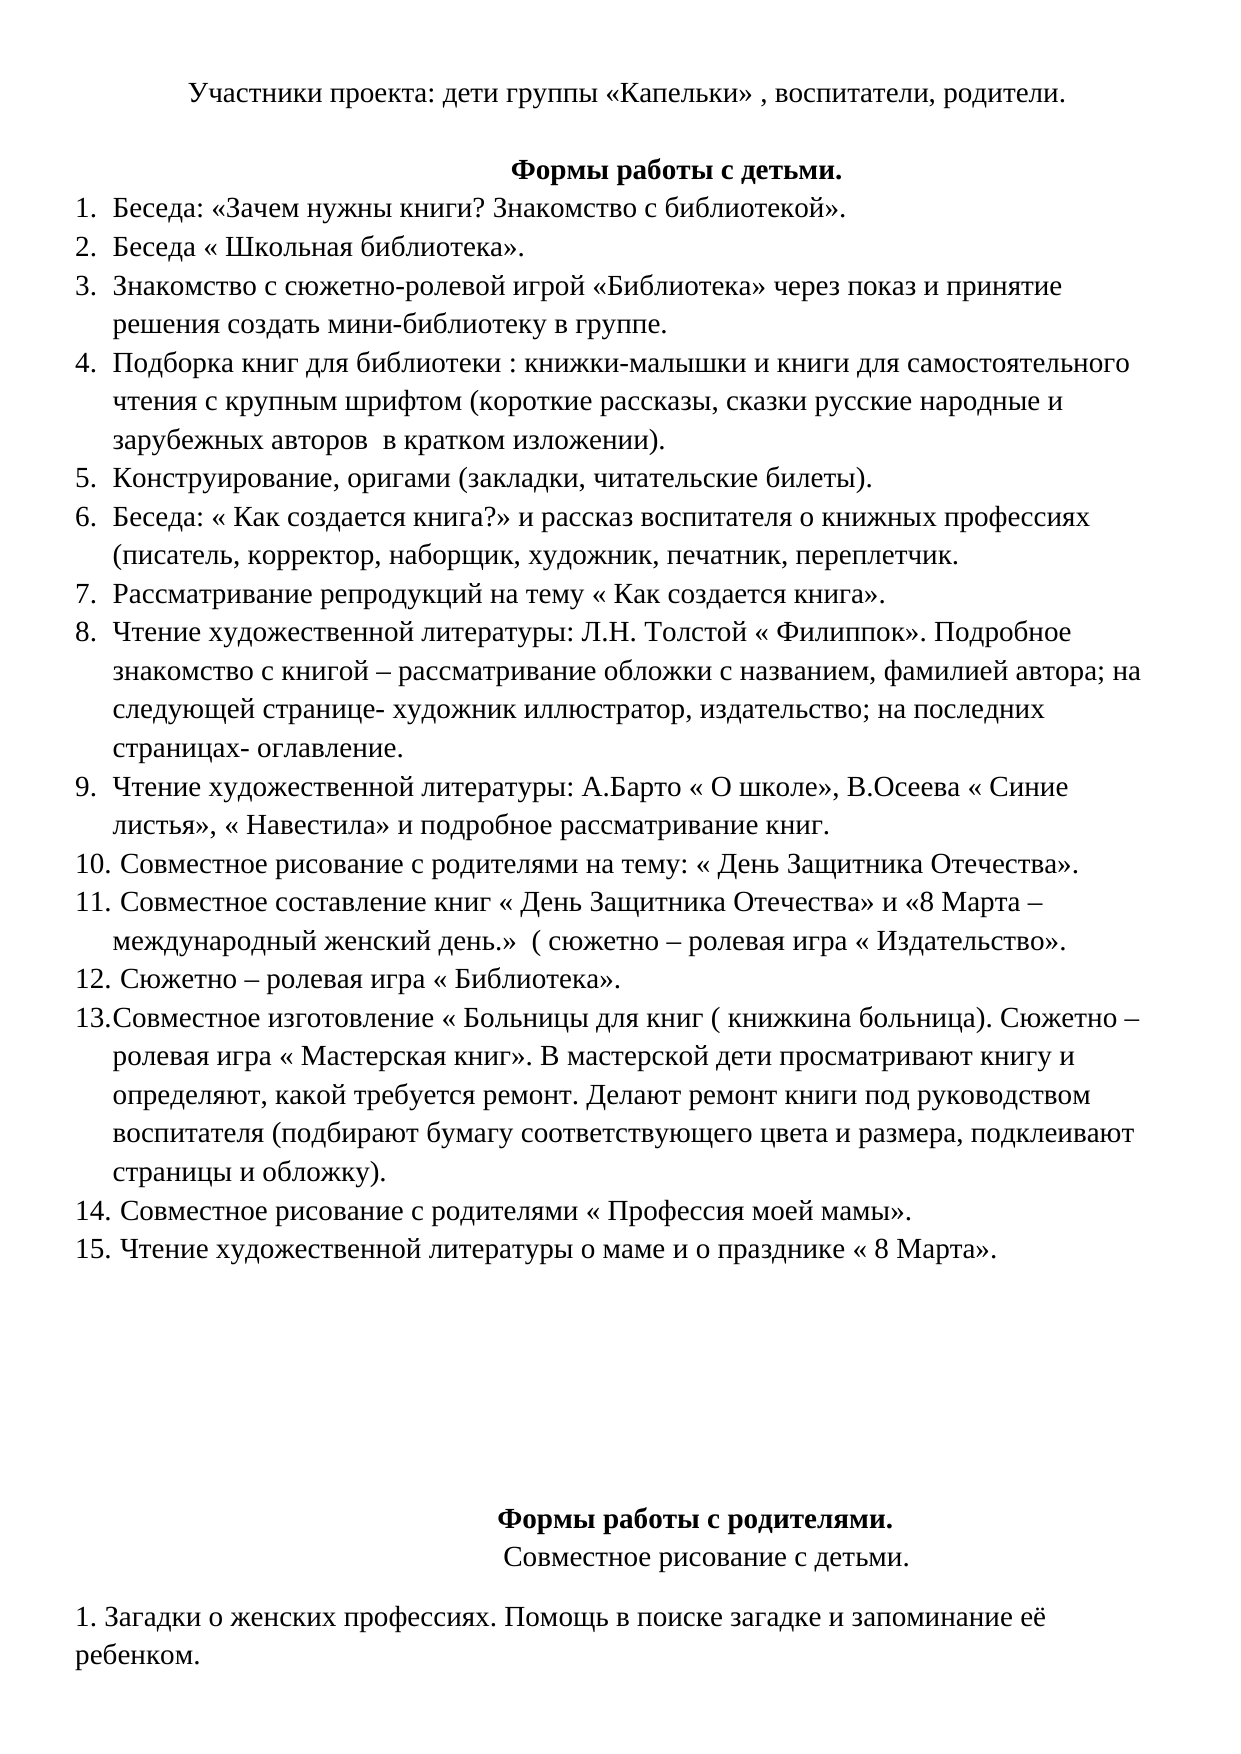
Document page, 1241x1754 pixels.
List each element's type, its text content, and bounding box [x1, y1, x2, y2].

list Чтение художественной литературы: А.Барто « О школе», В.Осеева « Синие листья», « Навестила» и подробное рассматривание книг. [75, 769, 1165, 841]
list Конструирование, оригами (закладки, читательские билеты). [75, 460, 1165, 494]
list Совместное изготовление « Больницы для книг ( книжкина больница). Сюжетно – ролевая игра « Мастерская книг». В мастерской дети просматривают книгу и определяют, какой требуется ремонт. Делают ремонт книги под руководством воспитателя (подбирают бумагу соответствующего цвета и размера, подклеивают страницы и обложку). [75, 1000, 1165, 1188]
list Совместное рисование с родителями на тему: « День Защитника Отечества». [75, 846, 1165, 879]
list Участники проекта: дети группы «Капельки» , воспитатели, родители. [187, 75, 1165, 108]
list Подборка книг для библиотеки : книжки-малышки и книги для самостоятельного чтения с крупным шрифтом (короткие рассказы, сказки русские народные и зарубежных авторов в кратком изложении). [75, 345, 1165, 455]
list Совместное рисование с родителями « Профессия моей мамы». [75, 1193, 1165, 1226]
list Беседа: «Зачем нужны книги? Знакомство с библиотекой». [75, 191, 1165, 224]
list Совместное составление книг « День Защитника Отечества» и «8 Марта – международный женский день.» ( сюжетно – ролевая игра « Издательство». [75, 884, 1165, 956]
list Сюжетно – ролевая игра « Библиотека». [75, 961, 1165, 995]
list Беседа: « Как создается книга?» и рассказ воспитателя о книжных профессиях (писатель, корректор, наборщик, художник, печатник, переплетчик. [75, 499, 1165, 571]
list Совместное рисование с детьми. [262, 1539, 1165, 1573]
list Чтение художественной литературы: Л.Н. Толстой « Филиппок». Подробное знакомство с книгой – рассматривание обложки с названием, фамилией автора; на следующей странице- художник иллюстратор, издательство; на последних страницах- оглавление. [75, 614, 1165, 764]
list Формы работы с детьми. [187, 152, 1165, 186]
list Знакомство с сюжетно-ролевой игрой «Библиотека» через показ и принятие решения создать мини-библиотеку в группе. [75, 268, 1165, 340]
list Беседа « Школьная библиотека». [75, 229, 1165, 263]
text 1. Загадки о женских профессиях. Помощь в поиске загадке и запоминание её ребенком. [75, 1599, 1165, 1671]
list Формы работы с родителями. [225, 1501, 1165, 1534]
list Чтение художественной литературы о маме и о празднике « 8 Марта». [75, 1231, 1165, 1265]
list Рассматривание репродукций на тему « Как создается книга». [75, 576, 1165, 609]
